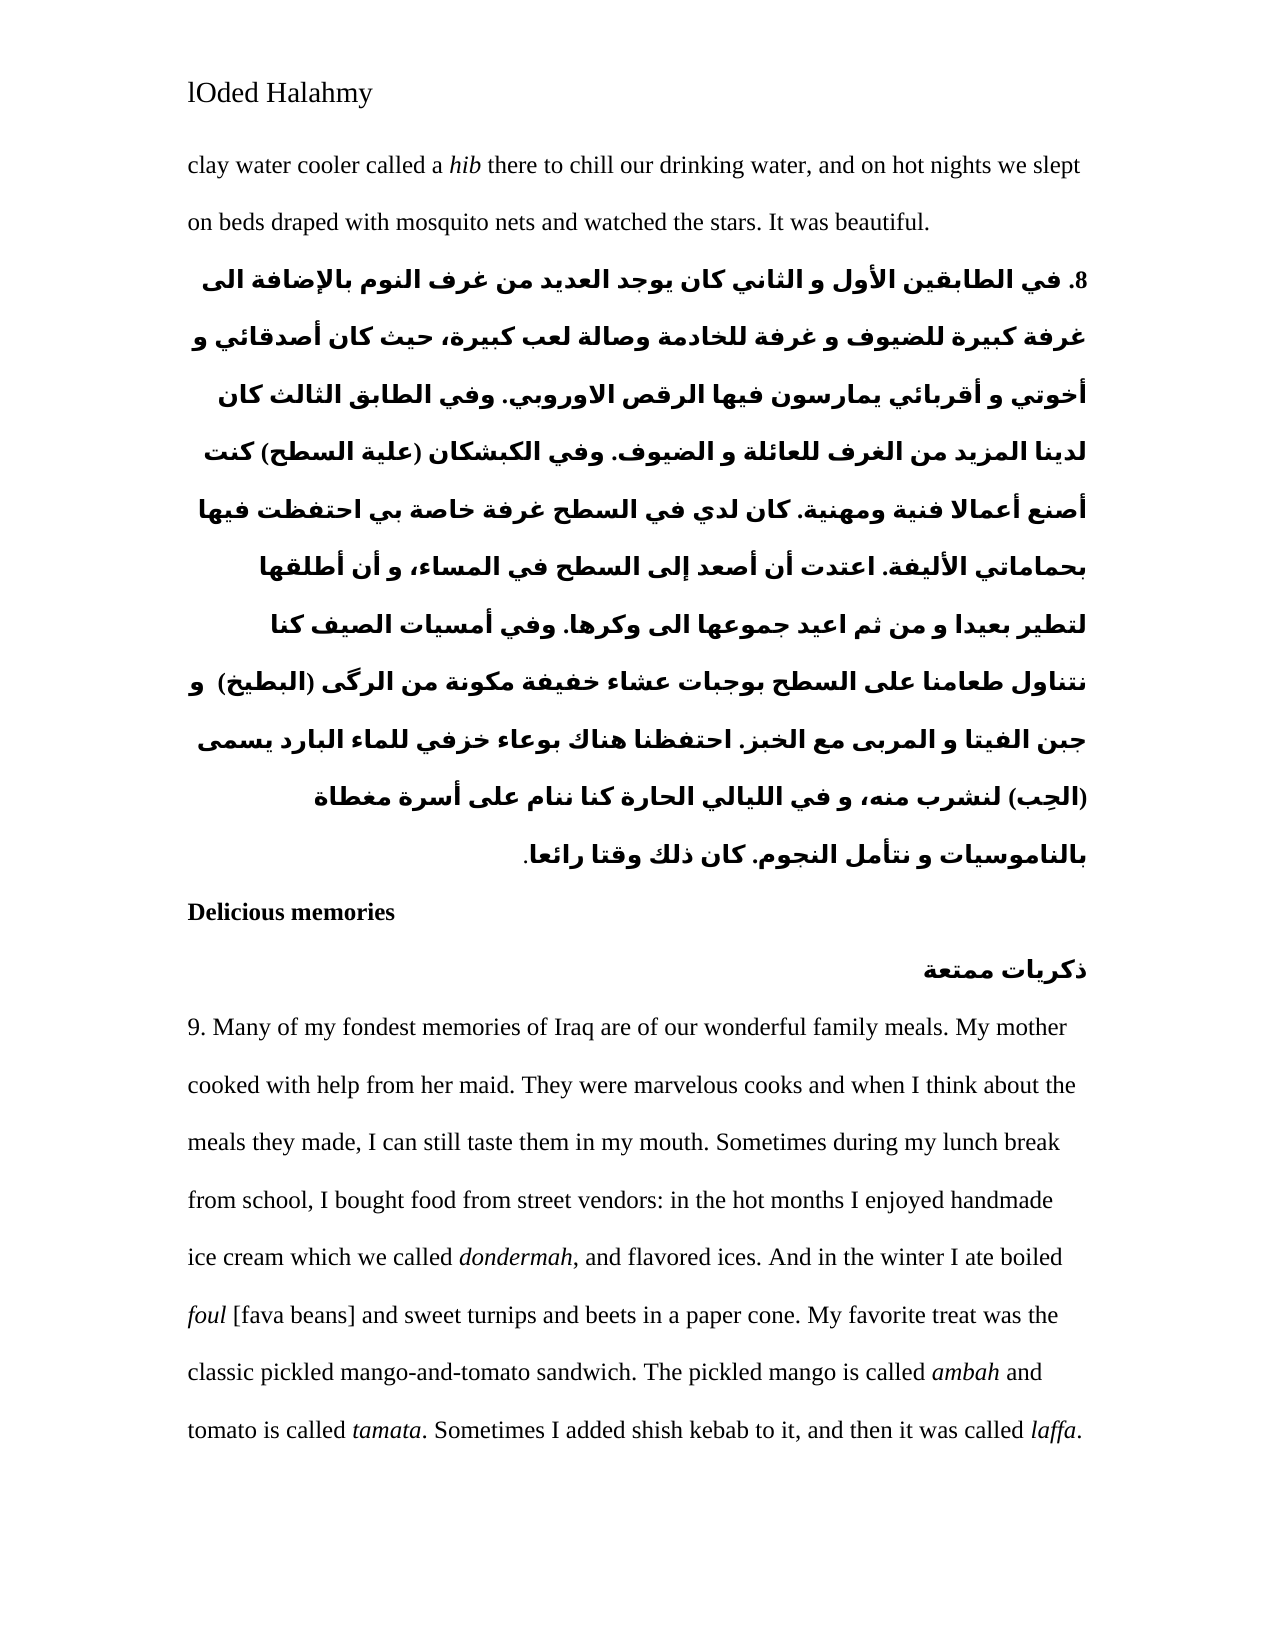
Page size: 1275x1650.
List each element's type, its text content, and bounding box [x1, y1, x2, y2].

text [187, 1012, 1087, 1444]
text ذكريات ممتعة [187, 955, 1087, 984]
text Delicious memories [187, 897, 1087, 926]
text 8. في الطابقين الأول و الثاني كان يوجد العديد من غرف النوم بالإضافة الى غرفة كبيرة للضيوف و غرفة للخادمة وصالة لعب كبيرة، حيث كان أصدقائي و أخوتي و أقربائي يمارسون فيها الرقص الاوروبي. وفي الطابق الثالث كان لدينا المزيد من الغرف للعائلة و الضيوف. وفي الكبشكان (علية السطح) كنت أصنع أعمالا فنية ومهنية. كان لدي في السطح غرفة خاصة بي احتفظت فيها بحماماتي الأليفة. اعتدت أن أصعد إلى السطح في المساء، و أن أطلقها لتطير بعيدا و من ثم اعيد جموعها الى وكرها. وفي أمسيات الصيف كنا نتناول طعامنا على السطح بوجبات عشاء خفيفة مكونة من الرگی (البطيخ) و جبن الفيتا و المربى مع الخبز. احتفظنا هناك بوعاء خزفي للماء البارد یسمى (الحِب) لنشرب منه، و في الليالي الحارة كنا ننام على أسرة مغطاة بالناموسيات و نتأمل النجوم. كان ذلك وقتا رائعا. [187, 265, 1087, 869]
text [187, 150, 1087, 236]
